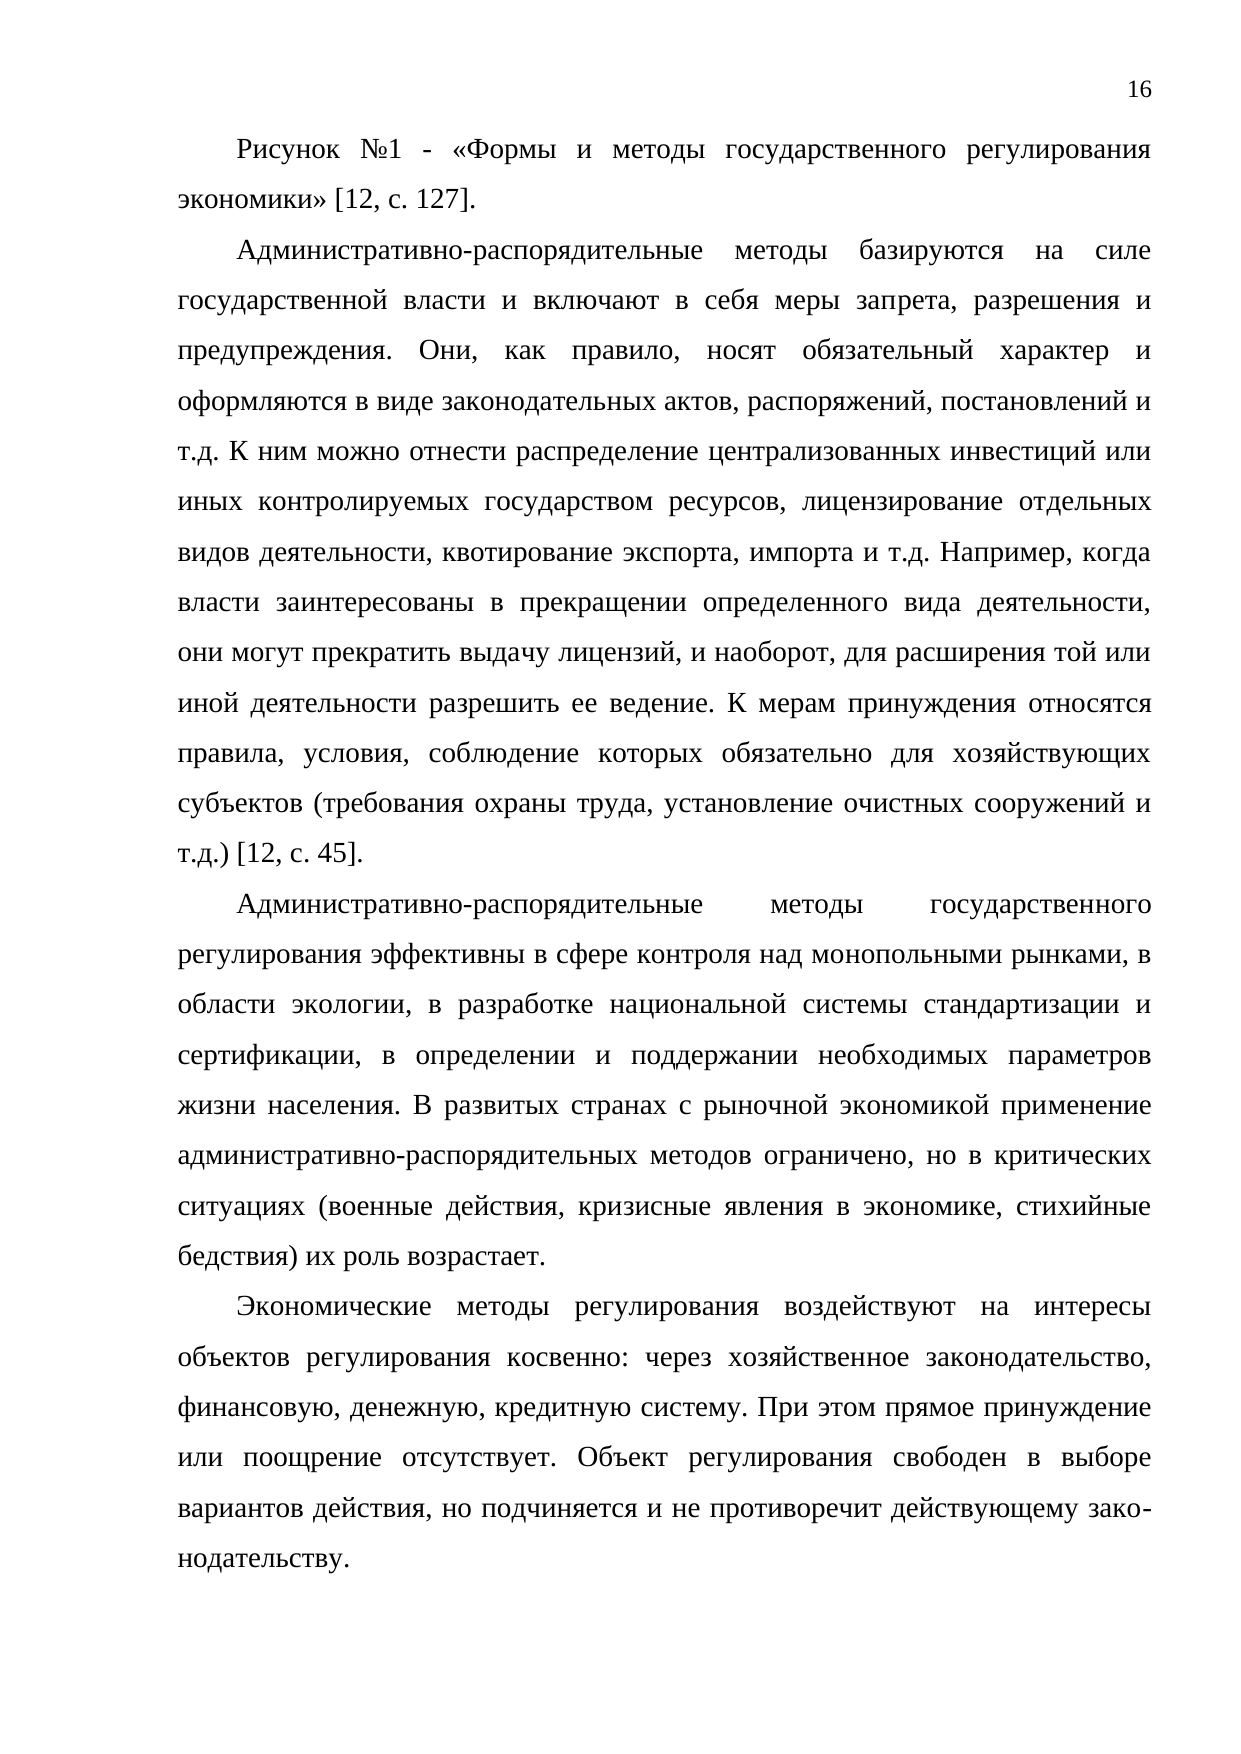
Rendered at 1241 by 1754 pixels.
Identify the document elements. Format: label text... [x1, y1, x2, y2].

text Административно-распорядительные методы базируются на силе государственной власти и включают в себя меры запрета, разрешения и предупреждения. Они, как правило, носят обязательный характер и оформляются в виде законодательных актов, распоряжений, постановлений и т.д. К ним можно отнести распределение централизованных инвестиций или иных контролируемых государством ресурсов, лицензирование отдельных видов деятельности, квотирование экспорта, импорта и т.д. Например, когда власти заинтересованы в прекращении определенного вида деятельности, они могут прекратить выдачу лицензий, и наоборот, для расширения той или иной деятельности разрешить ее ведение. К мерам принуждения относятся правила, условия, соблюдение которых обязательно для хозяйствующих субъектов (требования охраны труда, установление очистных сооружений и т.д.) [12, с. 45]. [177, 232, 1152, 869]
text Административно-распорядительные методы государственного регулирования эффективны в сфере контроля над монопольными рынками, в области экологии, в разработке национальной системы стандартизации и сертификации, в определении и поддержании необходимых параметров жизни населения. В развитых странах с рыночной экономикой применение административно-распорядительных методов ограничено, но в критических ситуациях (военные действия, кризисные явления в экономике, стихийные бедствия) их роль возрастает. [177, 886, 1152, 1272]
text Экономические методы регулирования воздействуют на интересы объектов регулирования косвенно: через хозяйственное законодательство, финансовую, денежную, кредитную систему. При этом прямое принуждение или поощрение отсутствует. Объект регулирования свободен в выборе вариантов действия, но подчиняется и не противоречит действующему законодательству. [177, 1288, 1152, 1573]
text Рисунок №1 - «Формы и методы государственного регулирования экономики» [12, с. 127]. [177, 131, 1152, 215]
